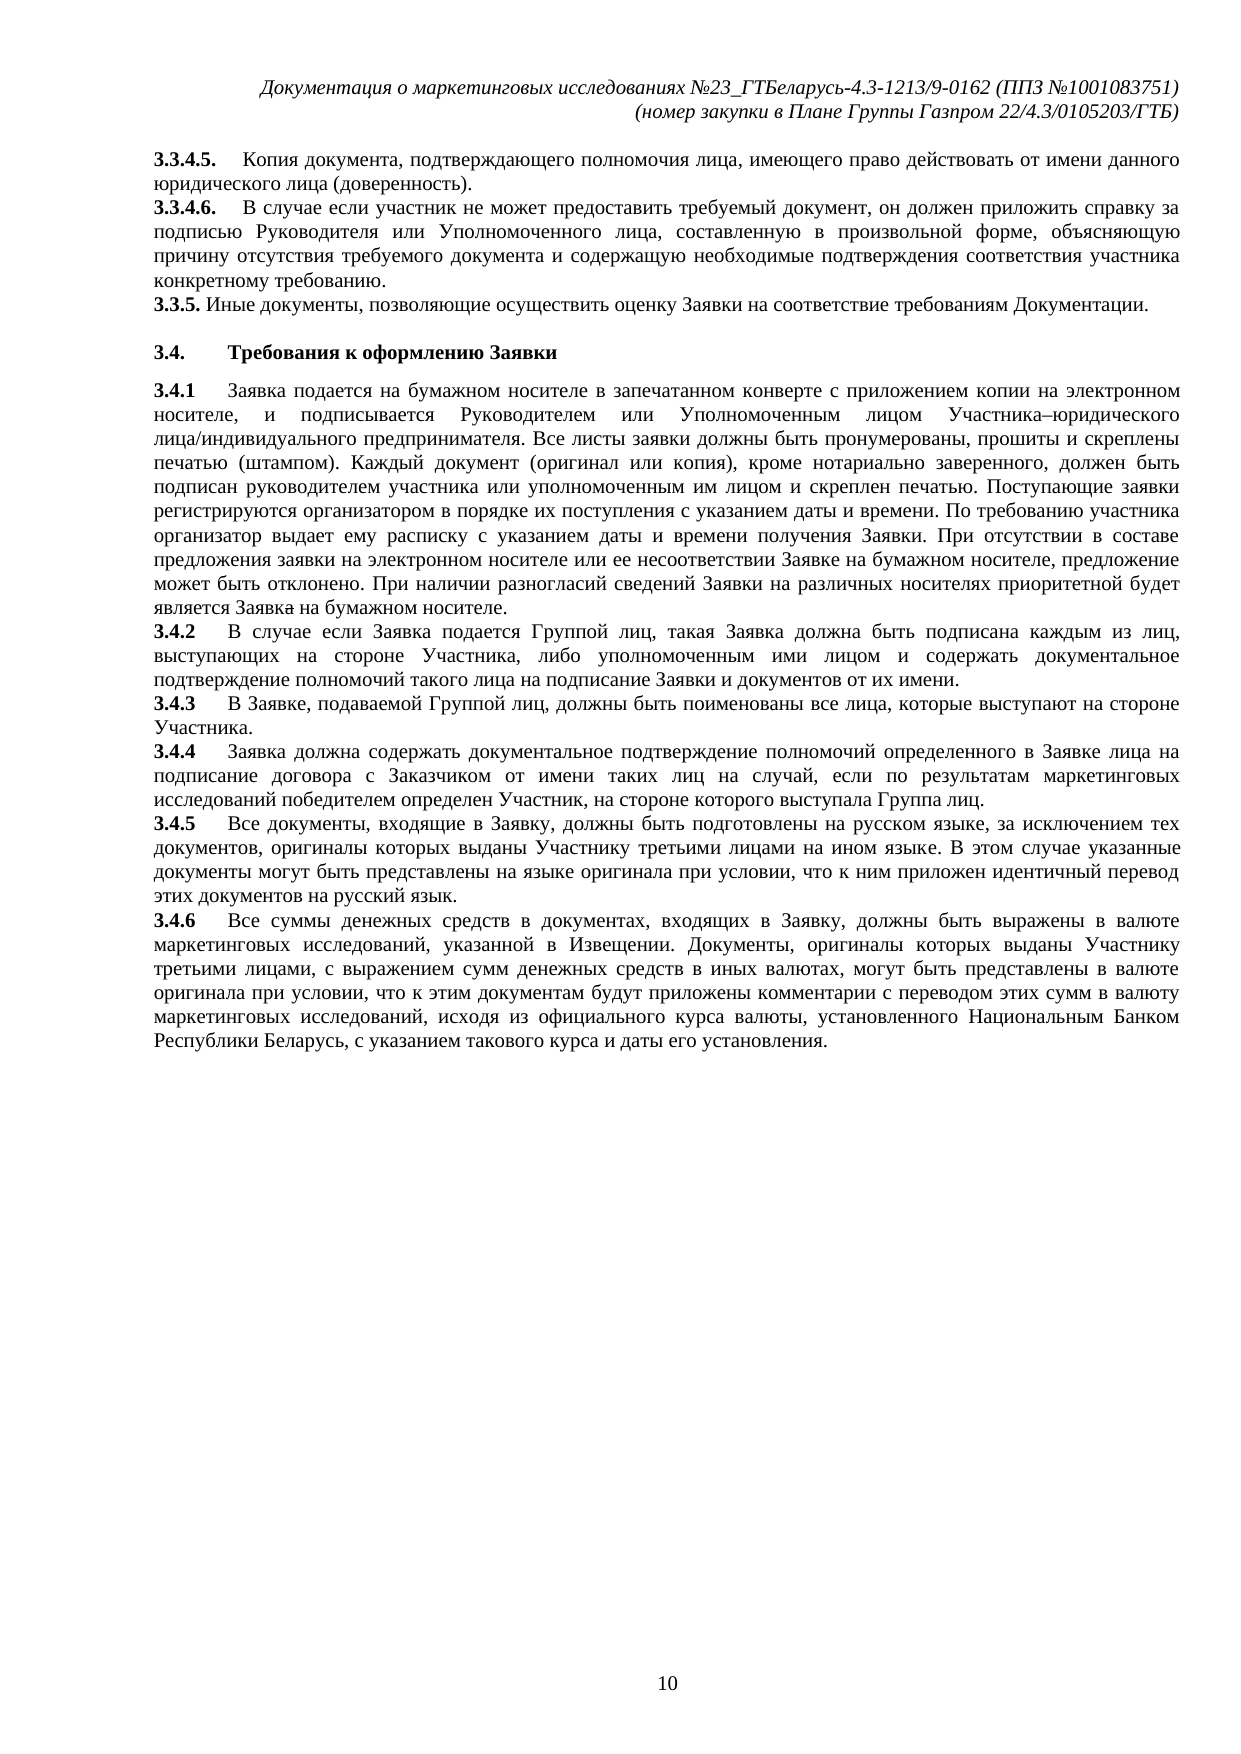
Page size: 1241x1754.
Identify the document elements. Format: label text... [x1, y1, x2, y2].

list Все суммы денежных средств в документах, входящих в Заявку, должны быть выражены в валюте маркетинговых исследований, указанной в Извещении. Документы, оригиналы которых выданы Участнику третьими лицами, с выражением сумм денежных средств в иных валютах, могут быть представлены в валюте оригинала при условии, что к этим документам будут приложены комментарии с переводом этих сумм в валюту маркетинговых исследований, исходя из официального курса валюты, установленного Национальным Банком Республики Беларусь, с указанием такового курса и даты его установления. [153, 907, 1181, 1052]
list Копия документа, подтверждающего полномочия лица, имеющего право действовать от имени данного юридического лица (доверенность). [153, 147, 1181, 195]
list В случае если участник не может предоставить требуемый документ, он должен приложить справку за подписью Руководителя или Уполномоченного лица, составленную в произвольной форме, объясняющую причину отсутствия требуемого документа и содержащую необходимые подтверждения соответствия участника конкретному требованию. [153, 195, 1181, 292]
list В Заявке, подаваемой Группой лиц, должны быть поименованы все лица, которые выступают на стороне Участника. [153, 691, 1181, 739]
list Все документы, входящие в Заявку, должны быть подготовлены на русском языке, за исключением тех документов, оригиналы которых выданы Участнику третьими лицами на ином языке. В этом случае указанные документы могут быть представлены на языке оригинала при условии, что к ним приложен идентичный перевод этих документов на русский язык. [153, 811, 1181, 907]
list Заявка подается на бумажном носителе в запечатанном конверте с приложением копии на электронном носителе, и подписывается Руководителем или Уполномоченным лицом Участника–юридического лица/индивидуального предпринимателя. Все листы заявки должны быть пронумерованы, прошиты и скреплены печатью (штампом). Каждый документ (оригинал или копия), кроме нотариально заверенного, должен быть подписан руководителем участника или уполномоченным им лицом и скреплен печатью. Поступающие заявки регистрируются организатором в порядке их поступления с указанием даты и времени. По требованию участника организатор выдает ему расписку с указанием даты и времени получения Заявки. При отсутствии в составе предложения заявки на электронном носителе или ее несоответствии Заявке на бумажном носителе, предложение может быть отклонено. При наличии разногласий сведений Заявки на различных носителях приоритетной будет является Заявка на бумажном носителе. [153, 378, 1181, 619]
list Требования к оформлению Заявки [153, 340, 1181, 364]
text 3.3.5. Иные документы, позволяющие осуществить оценку Заявки на соответствие требованиям Документации. [153, 292, 1181, 316]
list Заявка должна содержать документальное подтверждение полномочий определенного в Заявке лица на подписание договора с Заказчиком от имени таких лиц на случай, если по результатам маркетинговых исследований победителем определен Участник, на стороне которого выступала Группа лиц. [153, 739, 1181, 811]
list В случае если Заявка подается Группой лиц, такая Заявка должна быть подписана каждым из лиц, выступающих на стороне Участника, либо уполномоченным ими лицом и содержать документальное подтверждение полномочий такого лица на подписание Заявки и документов от их имени. [153, 619, 1181, 691]
